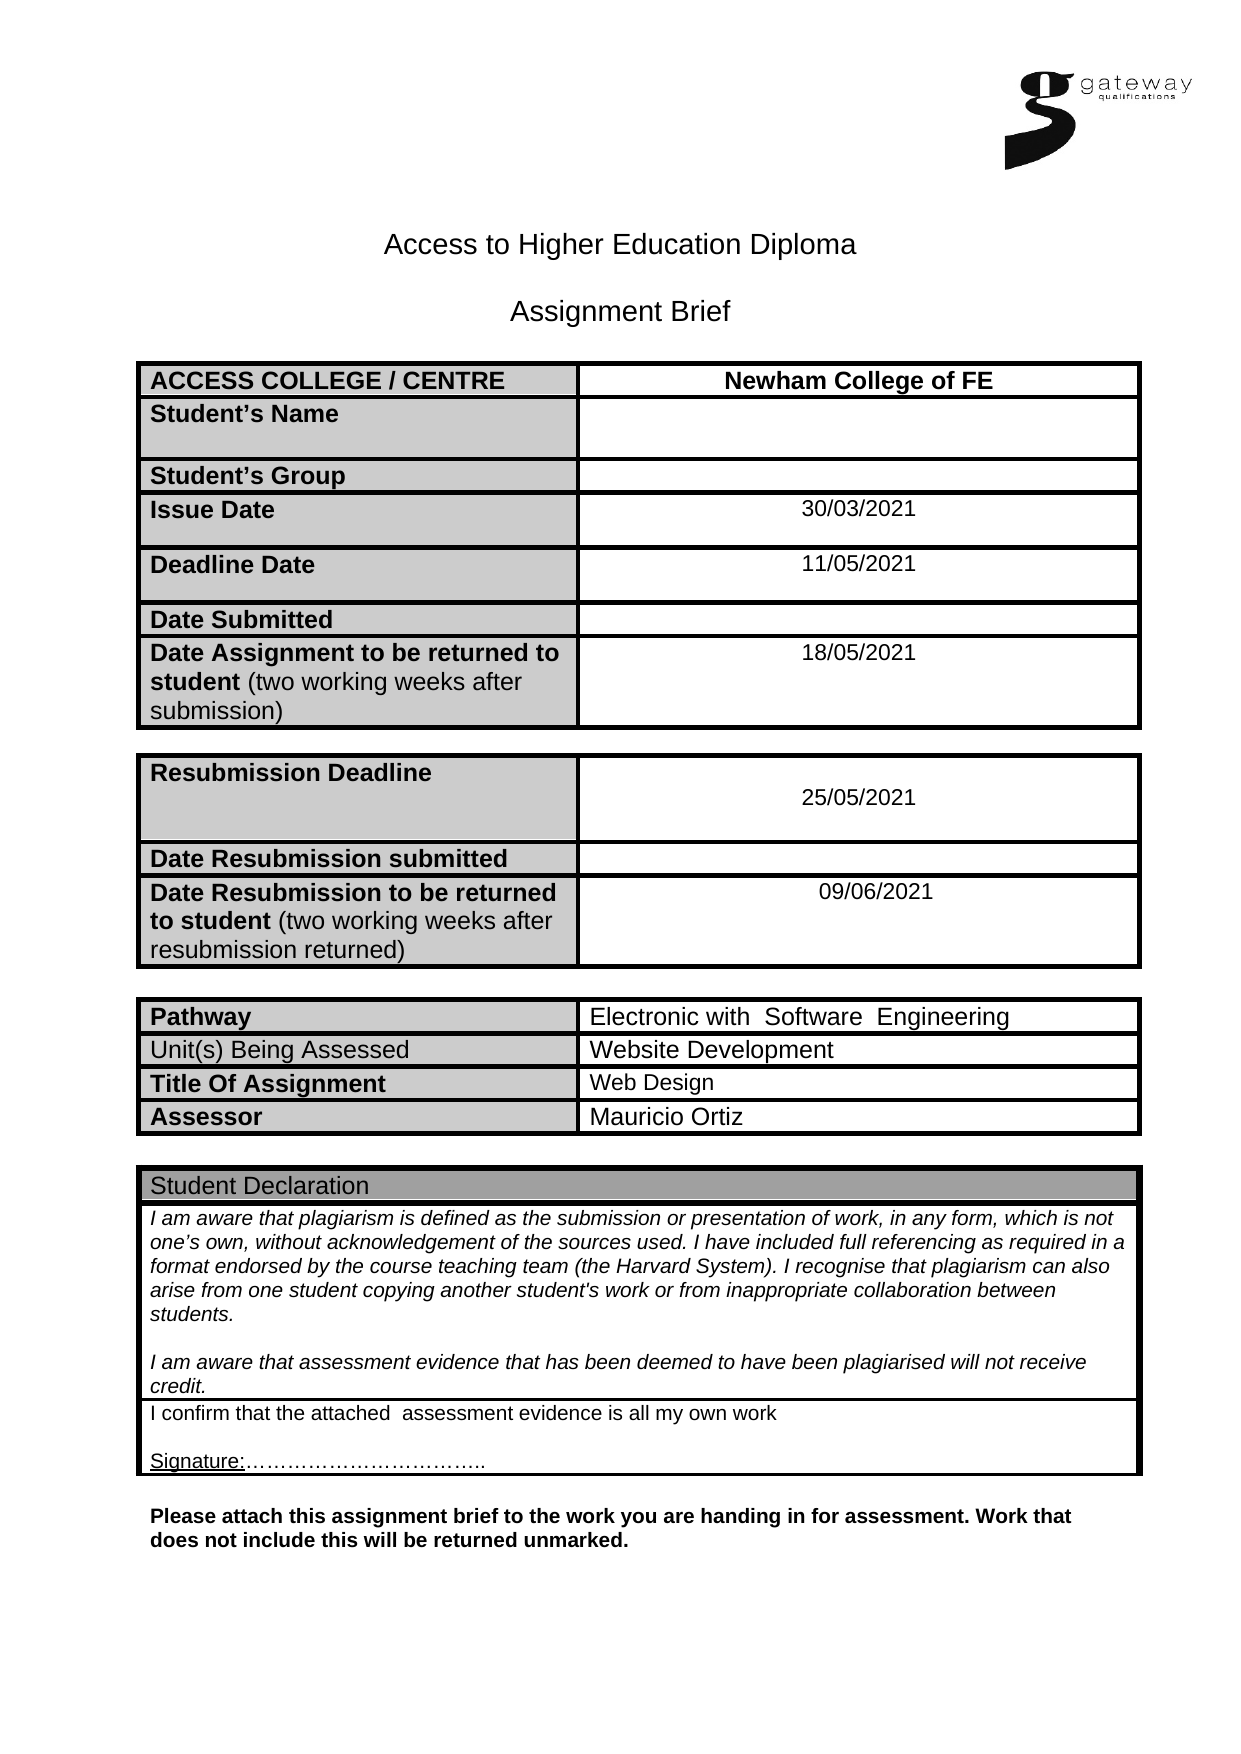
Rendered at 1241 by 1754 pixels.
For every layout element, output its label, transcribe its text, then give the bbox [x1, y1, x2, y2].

table_cell Deadline Date [141, 550, 576, 600]
table_cell Assessor [141, 1102, 576, 1131]
table_cell Student’s Group [141, 461, 576, 490]
table_header Pathway [141, 1002, 576, 1031]
table_cell Student’s Name [141, 399, 576, 457]
text Assignment Brief [150, 294, 1090, 327]
table_cell Web Design [580, 1069, 1137, 1098]
table_cell [580, 605, 1137, 634]
table_header Electronic with Software Engineering [580, 1002, 1137, 1031]
table_header 25/05/2021 [580, 758, 1137, 839]
table_cell [580, 399, 1137, 457]
text Access to Higher Education Diploma [150, 227, 1090, 260]
table_cell Unit(s) Being Assessed [141, 1036, 576, 1064]
table_cell Date Submitted [141, 605, 576, 634]
text Please attach this assignment brief to the work you are handing in for assessment. Work that does not include this will be returned unmarked. [150, 1504, 1090, 1552]
table_cell 30/03/2021 [580, 495, 1137, 545]
table_cell [580, 844, 1137, 873]
table_cell Website Development [580, 1036, 1137, 1064]
table_header Student Declaration [142, 1171, 1136, 1199]
table_header / CENTRE [141, 366, 576, 394]
table_cell 11/05/2021 [580, 550, 1137, 600]
table_cell Title Of Assignment [141, 1069, 576, 1098]
picture [993, 66, 1203, 176]
table_cell Date Assignment to be returned to student (two working weeks after submission) [141, 638, 576, 725]
table_header Resubmission Deadline [141, 758, 576, 839]
table_cell 18/05/2021 [580, 638, 1137, 725]
table_cell Date Resubmission to be returned to student (two working weeks after resubmission returned) [141, 878, 576, 964]
table_cell Mauricio Ortiz [580, 1102, 1137, 1131]
table_cell I am aware that plagiarism is defined as the submission or presentation of work, in any form, which is not one’s own, without acknowledgement of the sources used. I have included full referencing as required in a format endorsed by the course teaching team (the Harvard System). I recognise that plagiarism can also arise from one student copying another student's work or from inappropriate collaboration between students. I am aware that assessment evidence that has been deemed to have been plagiarised will not receive credit. [142, 1206, 1136, 1397]
table_cell Issue Date [141, 495, 576, 545]
table_cell Date Resubmission submitted [141, 844, 576, 873]
table_header of FE [580, 366, 1137, 394]
table_cell I confirm that the attached assessment evidence is all my own work Signature:…………………………….. [142, 1401, 1136, 1472]
table_cell [580, 461, 1137, 490]
table_cell 09/06/2021 [580, 878, 1137, 964]
